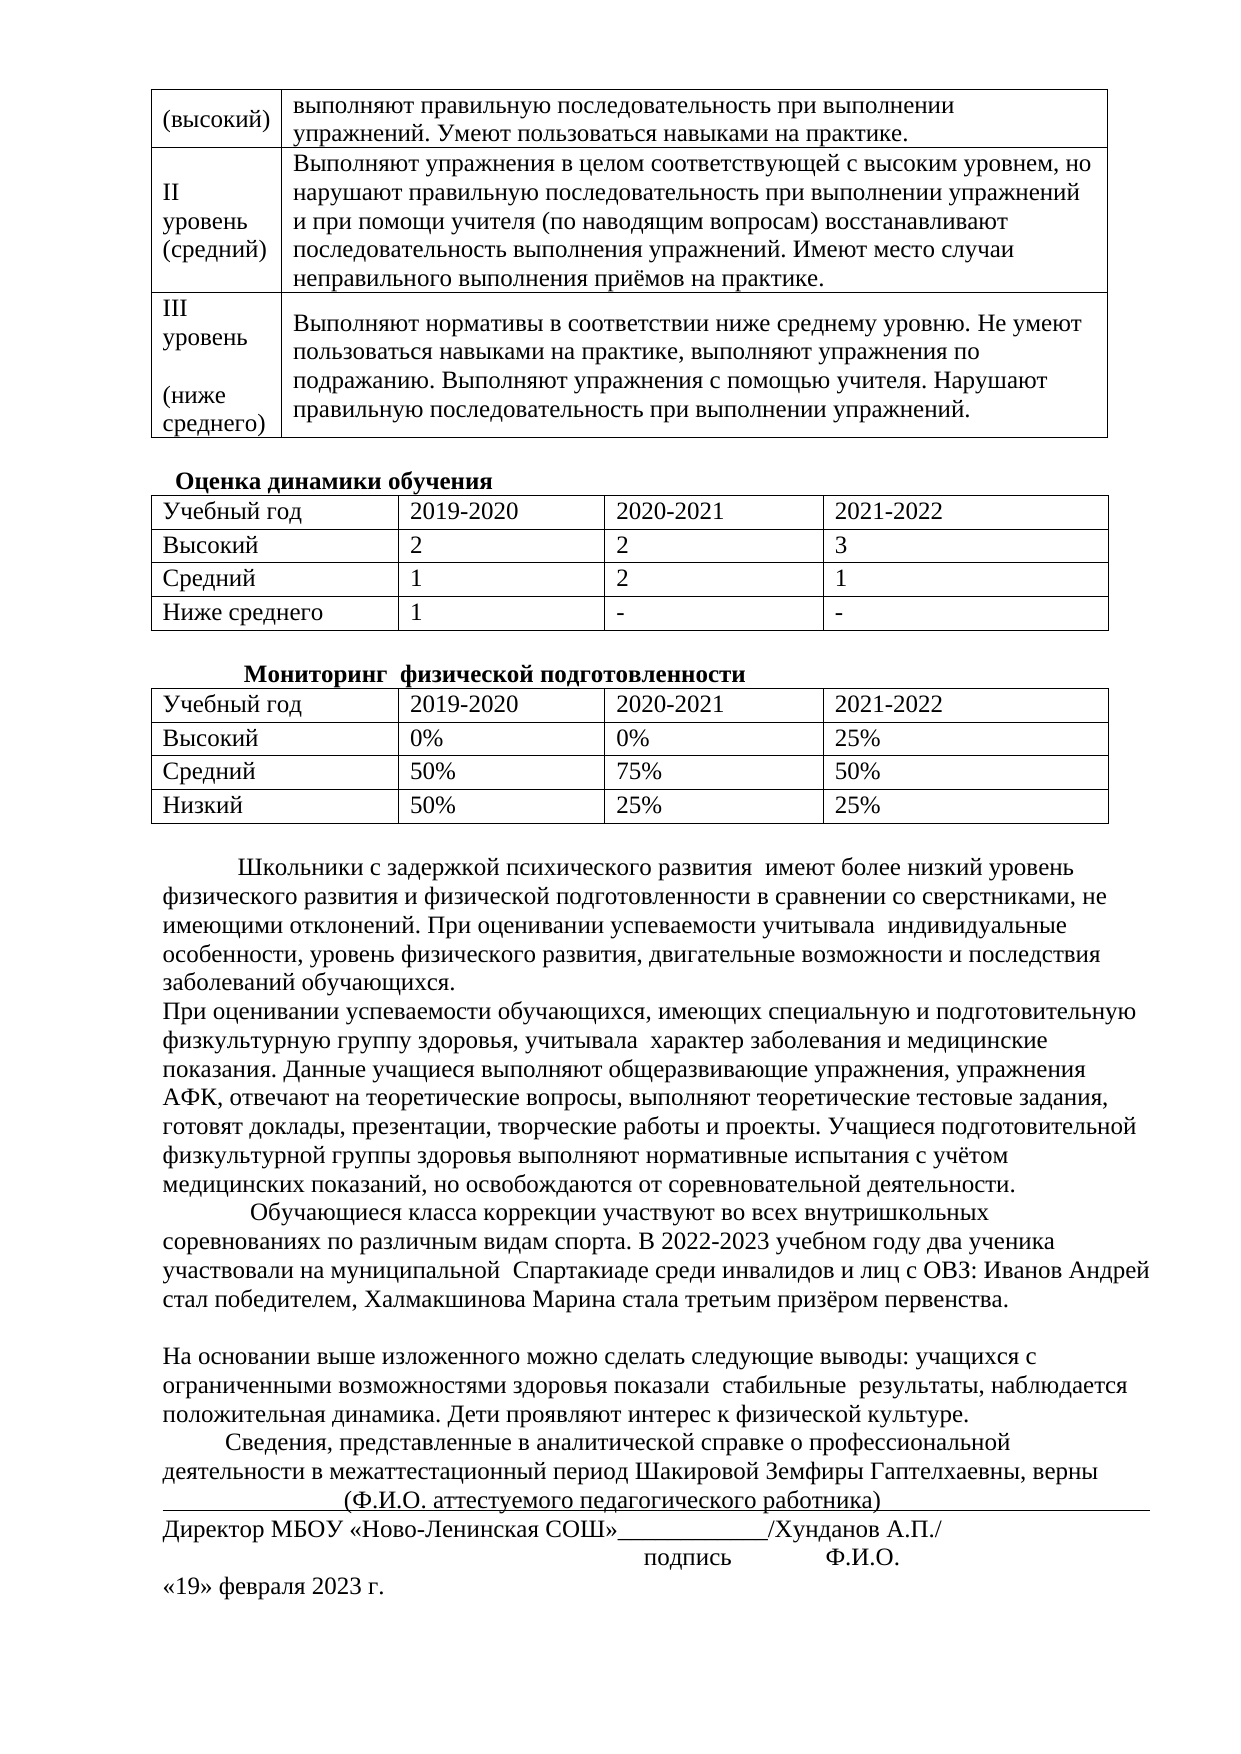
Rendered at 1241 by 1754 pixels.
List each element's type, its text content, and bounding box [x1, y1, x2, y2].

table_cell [282, 90, 1107, 147]
table_header 2019-2020 [399, 689, 604, 722]
table_cell 2 [605, 563, 823, 596]
table_header 2020-2021 [605, 689, 823, 722]
text Оценка динамики обучения [162, 466, 1152, 495]
table_header 2021-2022 [824, 496, 1108, 529]
table_cell 2 [605, 530, 823, 562]
table_cell III уровень (ниже среднего) [152, 293, 281, 437]
table_cell 3 [824, 530, 1108, 562]
table_cell Низкий [152, 790, 398, 823]
table_cell 0% [605, 723, 823, 755]
table_cell 50% [399, 790, 604, 823]
table_cell Выполняют упражнения в целом соответствующей с высоким уровнем, но нарушают правильную последовательность при выполнении упражнений и при помощи учителя (по наводящим вопросам) восстанавливают последовательность выполнения упражнений. Имеют место случаи неправильного выполнения приёмов на практике. [282, 148, 1107, 292]
text (Ф.И.О. аттестуемого педагогического работника) [162, 1485, 1152, 1514]
table_cell 50% [399, 756, 604, 789]
table_cell 50% [824, 756, 1108, 789]
text «19» февраля 2023 г. [162, 1571, 1152, 1600]
table_cell 2 [399, 530, 604, 562]
table_cell Выполняют нормативы в соответствии ниже среднему уровню. Не умеют пользоваться навыками на практике, выполняют упражнения по подражанию. Выполняют упражнения с помощью учителя. Нарушают правильную последовательность при выполнении упражнений. [282, 293, 1107, 437]
table_cell I уровень (высокий) [152, 90, 281, 147]
table_header Учебный год [152, 496, 398, 529]
table_cell 1 [824, 563, 1108, 596]
text Школьники с задержкой психического развития имеют более низкий уровень физического развития и физической подготовленности в сравнении со сверстниками, не имеющими отклонений. При оценивании успеваемости учитывала индивидуальные особенности, уровень физического развития, двигательные возможности и последствия заболеваний обучающихся. [162, 852, 1152, 996]
table_cell Средний [152, 563, 398, 596]
table_cell 25% [824, 790, 1108, 823]
table_cell 25% [824, 723, 1108, 755]
table_cell II уровень (средний) [152, 148, 281, 292]
text Директор МБОУ «Ново-Ленинская СОШ»____________/Хунданов А.П./ [162, 1514, 1152, 1542]
table_cell Ниже среднего [152, 597, 398, 629]
text Сведения, представленные в аналитической справке о профессиональной деятельности в межаттестационный период Шакировой Земфиры Гаптелхаевны, верны [162, 1427, 1152, 1485]
table_cell Высокий [152, 530, 398, 562]
text При оценивании успеваемости обучающихся, имеющих специальную и подготовительную физкультурную группу здоровья, учитывала характер заболевания и медицинские показания. Данные учащиеся выполняют общеразвивающие упражнения, упражнения АФК, отвечают на теоретические вопросы, выполняют теоретические тестовые задания, готовят доклады, презентации, творческие работы и проекты. Учащиеся подготовительной физкультурной группы здоровья выполняют нормативные испытания с учётом медицинских показаний, но освобождаются от соревновательной деятельности. [162, 996, 1152, 1197]
table_cell 75% [605, 756, 823, 789]
table_cell - [824, 597, 1108, 629]
text На основании выше изложенного можно сделать следующие выводы: учащихся с ограниченными возможностями здоровья показали стабильные результаты, наблюдается положительная динамика. Дети проявляют интерес к физической культуре. [162, 1341, 1152, 1427]
text Мониторинг физической подготовленности [162, 659, 1152, 688]
table_cell 25% [605, 790, 823, 823]
table_cell 1 [399, 597, 604, 629]
table_header 2021-2022 [824, 689, 1108, 722]
table_cell Высокий [152, 723, 398, 755]
table_cell Средний [152, 756, 398, 789]
table_header Учебный год [152, 689, 398, 722]
text подпись Ф.И.О. [162, 1542, 1152, 1571]
table_header 2020-2021 [605, 496, 823, 529]
table_cell - [605, 597, 823, 629]
table_cell 0% [399, 723, 604, 755]
text Обучающиеся класса коррекции участвуют во всех внутришкольных соревнованиях по различным видам спорта. В 2022-2023 учебном году два ученика участвовали на муниципальной Спартакиаде среди инвалидов и лиц с ОВЗ: Иванов Андрей стал победителем, Халмакшинова Марина стала третьим призёром первенства. [162, 1197, 1152, 1312]
table_header 2019-2020 [399, 496, 604, 529]
table_cell 1 [399, 563, 604, 596]
